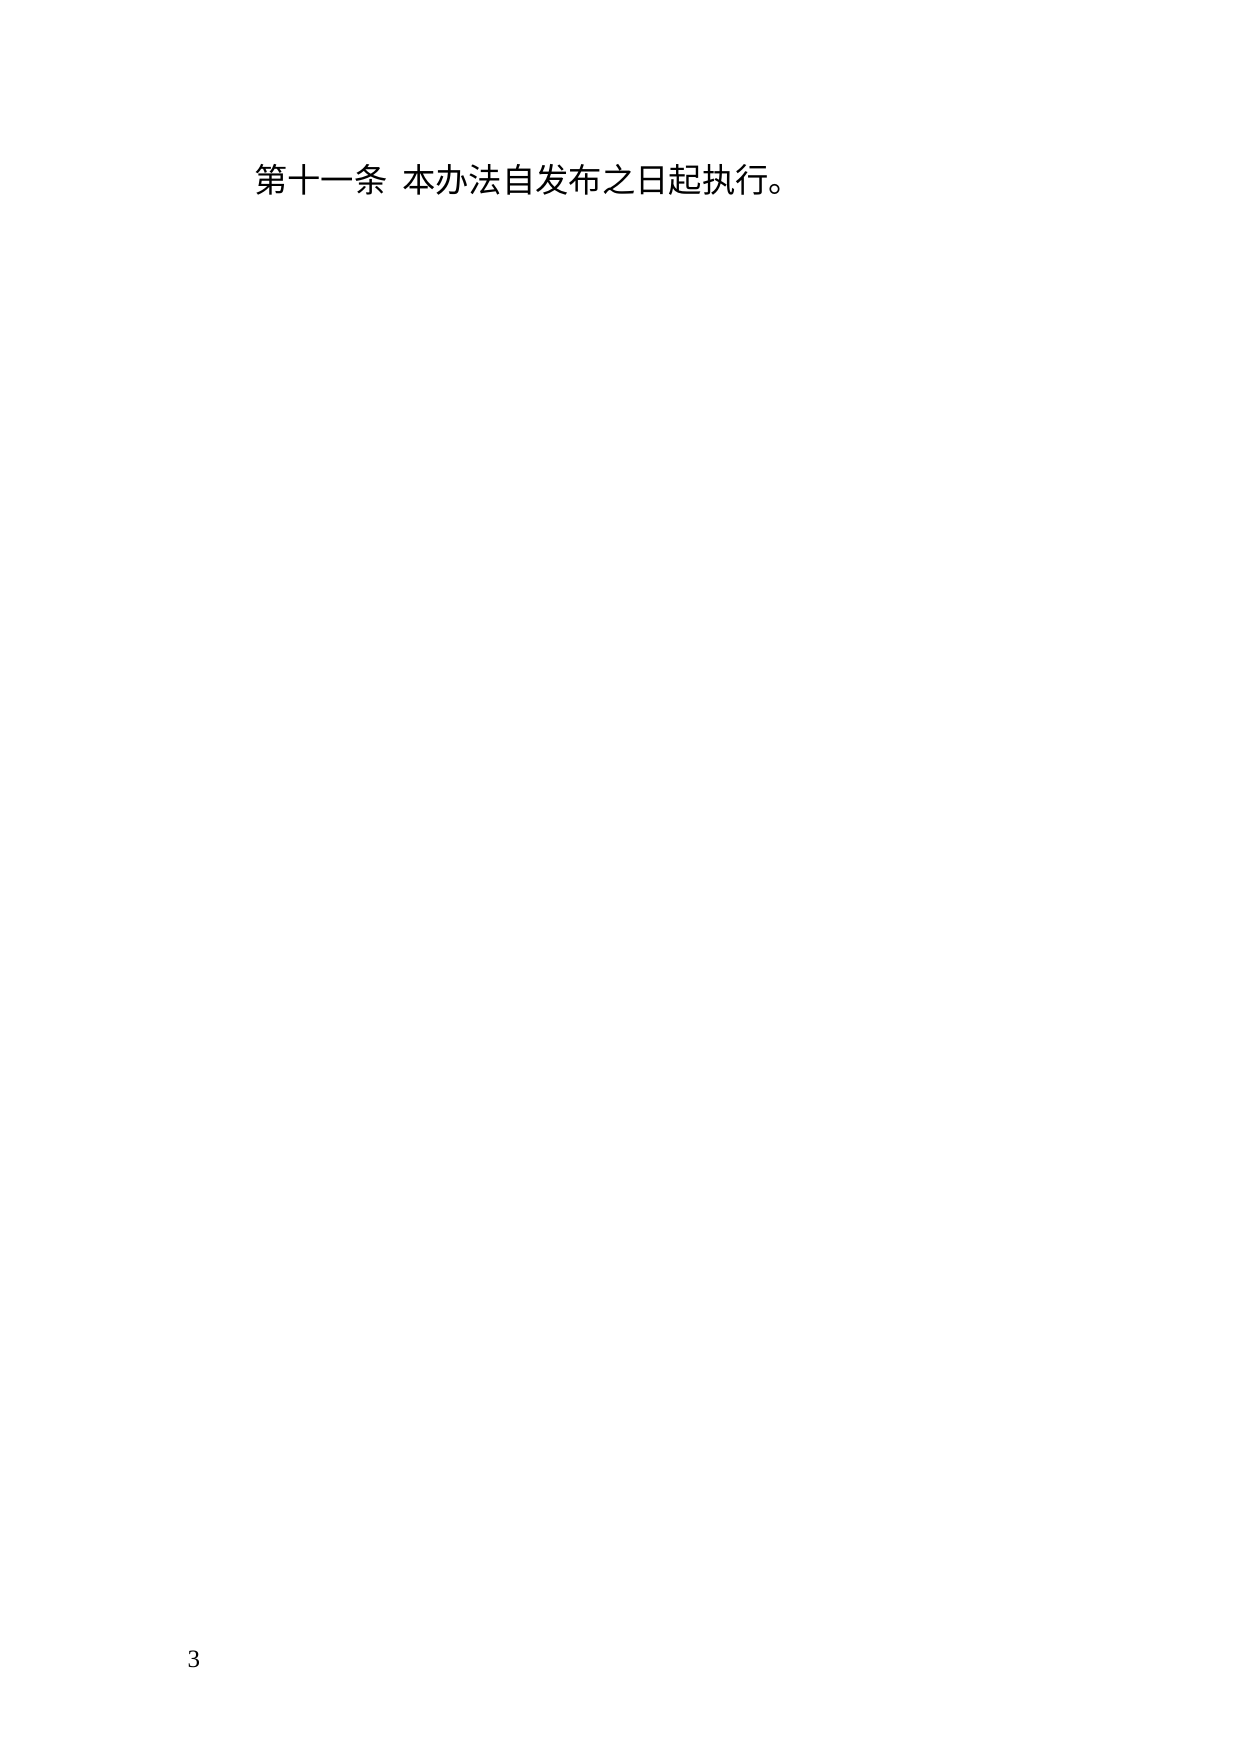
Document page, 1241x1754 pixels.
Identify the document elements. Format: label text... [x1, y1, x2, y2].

text 第十一条 本办法自发布之日起执行。 [187, 146, 1069, 211]
